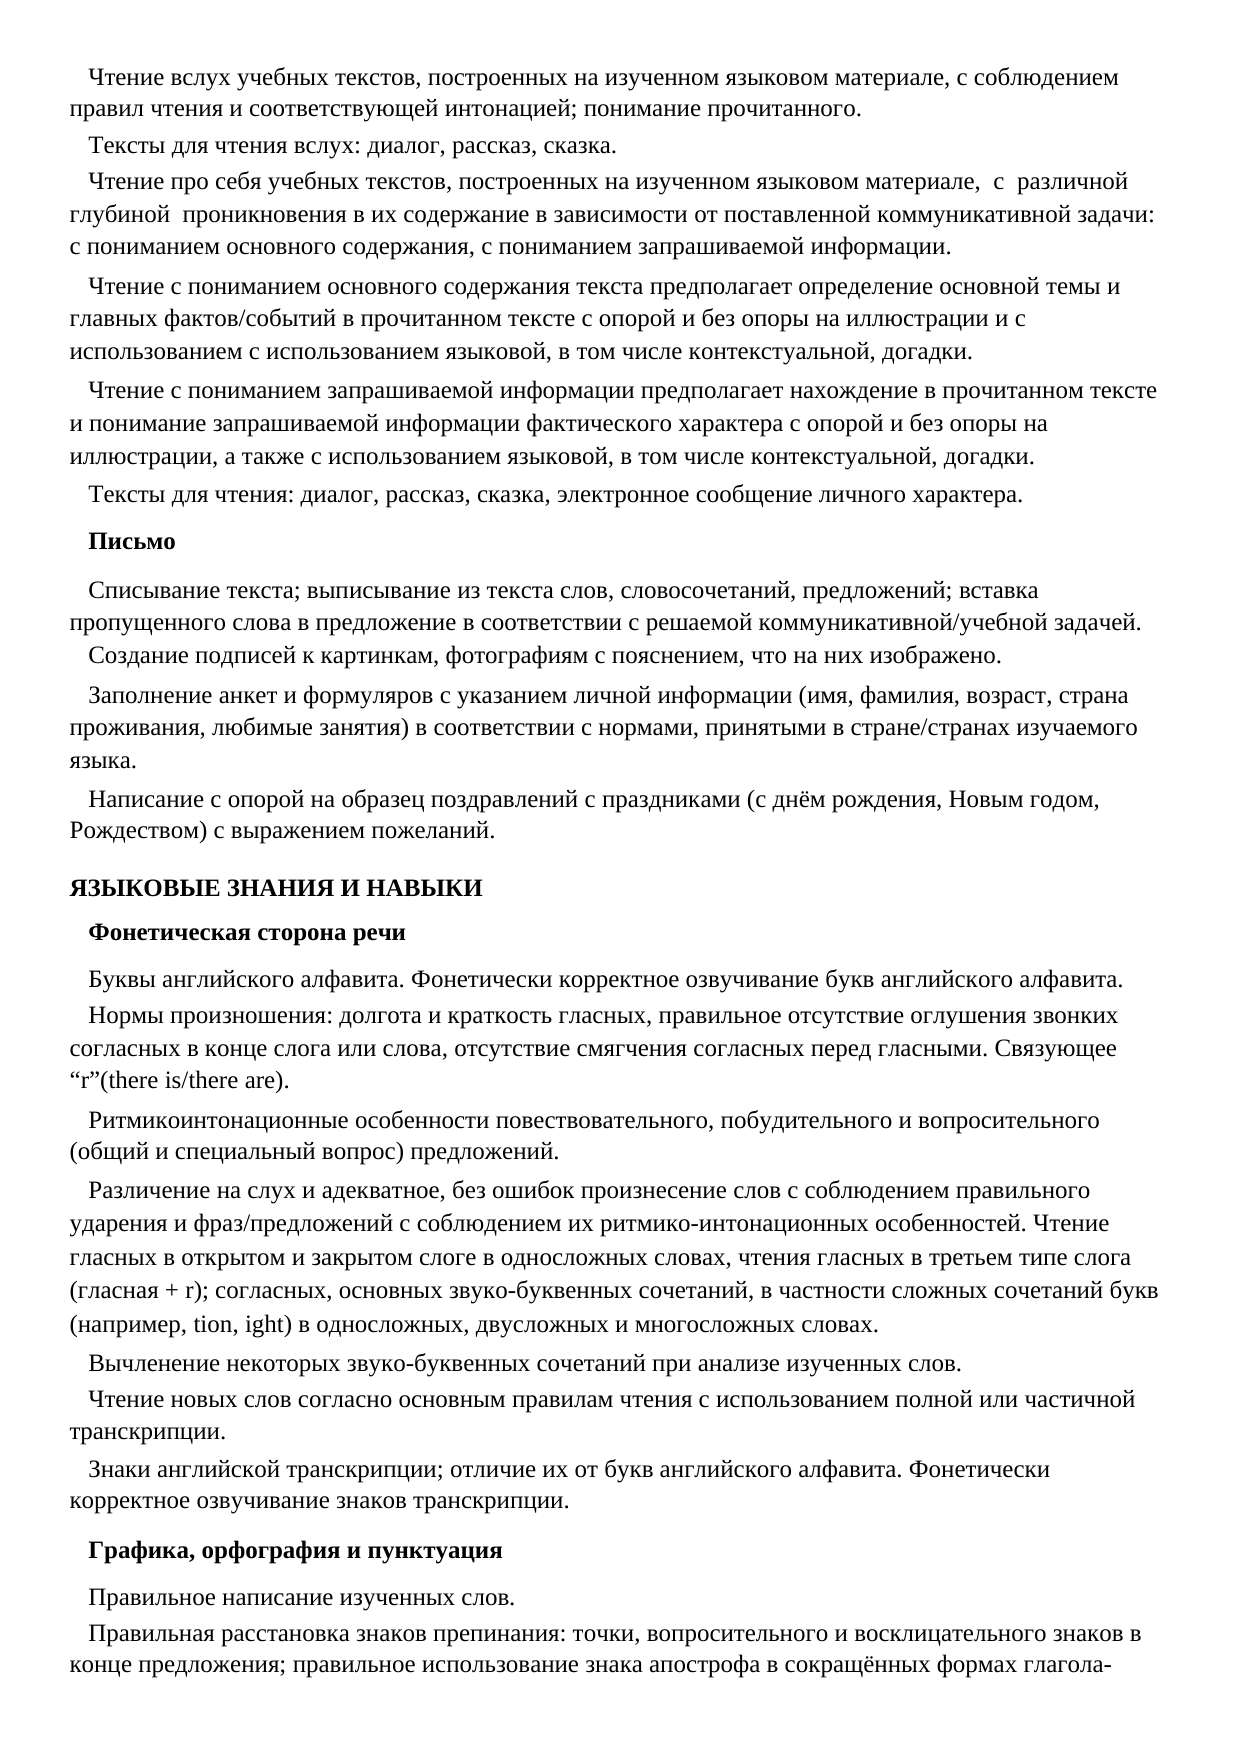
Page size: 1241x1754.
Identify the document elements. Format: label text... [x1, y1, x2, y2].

text Чтение новых слов согласно основным правилам чтения с использованием полной или частичной транскрипции. [69, 1384, 1149, 1444]
text Чтение с пониманием основного содержания текста предполагает определение основной темы и главных фактов/событий в прочитанном тексте с опорой и без опоры на иллюстрации и с использованием с использованием языковой, в том числе контекстуальной, догадки. [69, 271, 1134, 364]
text Знаки английской транскрипции; отличие их от букв английского алфавита. Фонетически корректное озвучивание знаков транскрипции. [69, 1454, 1059, 1514]
text Тексты для чтения: диалог, рассказ, сказка, электронное сообщение личного характера. [88, 481, 1164, 508]
text Чтение с пониманием запрашиваемой информации предполагает нахождение в прочитанном тексте и понимание запрашиваемой информации фактического характера с опорой и без опоры на иллюстрации, а также с использованием языковой, в том числе контекстуальной, догадки. [69, 375, 1164, 469]
text Списывание текста; выписывание из текста слов, словосочетаний, предложений; вставка пропущенного слова в предложение в соответствии с решаемой коммуникативной/учебной задачей. Создание подписей к картинкам, фотографиям с пояснением, что на них изображено. [69, 575, 1149, 669]
text Нормы произношения: долгота и краткость гласных, правильное отсутствие оглушения звонких согласных в конце слога или слова, отсутствие смягчения согласных перед гласными. Связующее “r”(there is/there are). [69, 1000, 1164, 1094]
text Тексты для чтения вслух: диалог, рассказ, сказка. [88, 132, 1164, 159]
text Правильная расстановка знаков препинания: точки, вопросительного и восклицательного знаков в конце предложения; правильное использование знака апострофа в сокращённых формах глагола- [69, 1618, 1149, 1678]
text Чтение про себя учебных текстов, построенных на изученном языковом материале, с различной глубиной проникновения в их содержание в зависимости от поставленной коммуникативной задачи: с пониманием основного содержания, с пониманием запрашиваемой информации. [69, 166, 1164, 260]
text Вычленение некоторых звуко-буквенных сочетаний при анализе изученных слов. [88, 1350, 1164, 1377]
text Письмо [88, 528, 1164, 555]
text Графика, орфография и пунктуация [88, 1537, 1164, 1564]
text Чтение вслух учебных текстов, построенных на изученном языковом материале, с соблюдением правил чтения и соответствующей интонацией; понимание прочитанного. [69, 62, 1134, 122]
text Ритмикоинтонационные особенности повествовательного, побудительного и вопросительного (общий и специальный вопрос) предложений. [69, 1105, 1104, 1165]
text Буквы английского алфавита. Фонетически корректное озвучивание букв английского алфавита. [88, 966, 1164, 993]
text Фонетическая сторона речи [88, 919, 1164, 946]
text Написание с опорой на образец поздравлений с праздниками (с днём рождения, Новым годом, Рождеством) с выражением пожеланий. [69, 784, 1104, 844]
text Различение на слух и адекватное, без ошибок произнесение слов с соблюдением правильного ударения и фраз/предложений с соблюдением их ритмико-интонационных особенностей. Чтение гласных в открытом и закрытом слоге в односложных словах, чтения гласных в третьем типе слога (гласная + r); согласных, основных звуко-буквенных сочетаний, в частности сложных сочетаний букв (например, tion, ight) в односложных, двусложных и многосложных словах. [69, 1175, 1164, 1338]
text Заполнение анкет и формуляров с указанием личной информации (имя, фамилия, возраст, страна проживания, любимые занятия) в соответствии с нормами, принятыми в стране/странах изучаемого языка. [69, 680, 1149, 773]
text ЯЗЫКОВЫЕ ЗНАНИЯ И НАВЫКИ [69, 874, 1164, 901]
text Правильное написание изученных слов. [88, 1584, 1164, 1611]
